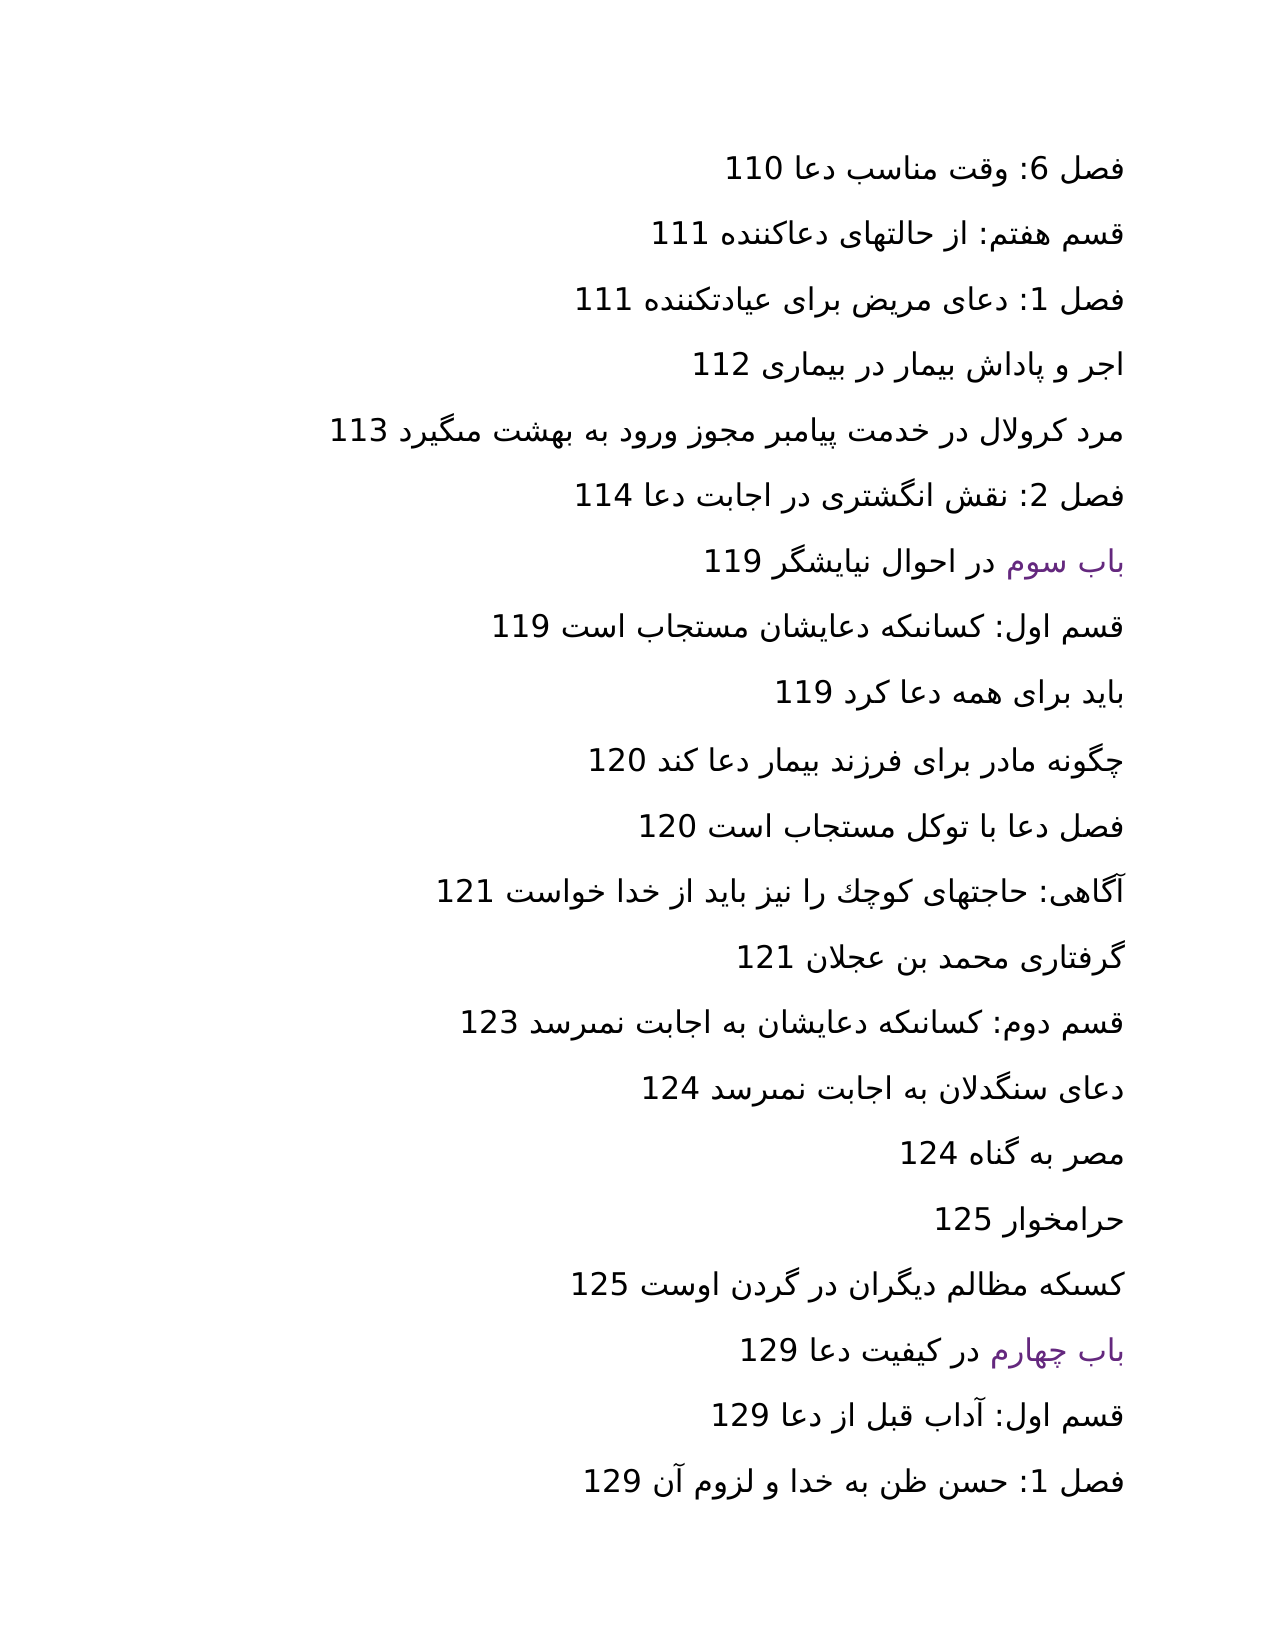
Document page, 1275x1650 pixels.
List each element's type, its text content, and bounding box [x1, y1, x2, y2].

text كسى‏كه مظالم ديگران در گردن اوست 125 [150, 1267, 1125, 1303]
text فصل 1: دعاى مريض براى عيادت‏كننده 111 [150, 281, 1125, 317]
text باب چهارم‏ در كيفيت دعا 129 [150, 1332, 1125, 1368]
text فصل دعا با توكل مستجاب است 120 [150, 808, 1125, 844]
text باب سوم‏ در احوال نيايشگر 119 [150, 543, 1125, 579]
text دعاى سنگدلان به اجابت نمى‏رسد 124 [150, 1070, 1125, 1106]
text حرامخوار 125 [150, 1201, 1125, 1237]
text بايد براى همه دعا كرد 119 [150, 674, 1125, 711]
text مرد كرولال در خدمت پيامبر مجوز ورود به بهشت مى‏گيرد 113 [150, 412, 1125, 448]
text فصل 1: حسن ظن به خدا و لزوم آن 129 [150, 1463, 1125, 1499]
text اجر و پاداش بيمار در بيمارى 112 [150, 347, 1125, 383]
text مصر به گناه 124 [150, 1136, 1125, 1172]
text فصل 2: نقش انگشترى در اجابت دعا 114 [150, 478, 1125, 514]
text چگونه مادر براى فرزند بيمار دعا كند 120 [150, 742, 1125, 779]
text گرفتارى محمد بن عجلان 121 [150, 939, 1125, 975]
text آگاهى: حاجت‏هاى كوچك را نيز بايد از خدا خواست 121 [150, 873, 1125, 910]
text قسم اول: كسانى‏كه دعايشان مستجاب است 119 [150, 609, 1125, 645]
text قسم دوم: كسانى‏كه دعايشان به اجابت نمى‏رسد 123 [150, 1004, 1125, 1041]
text قسم اول: آداب قبل از دعا 129 [150, 1398, 1125, 1434]
text فصل 6: وقت مناسب دعا 110 [150, 150, 1125, 186]
text قسم هفتم: از حالت‏هاى دعاكننده 111 [150, 216, 1125, 252]
